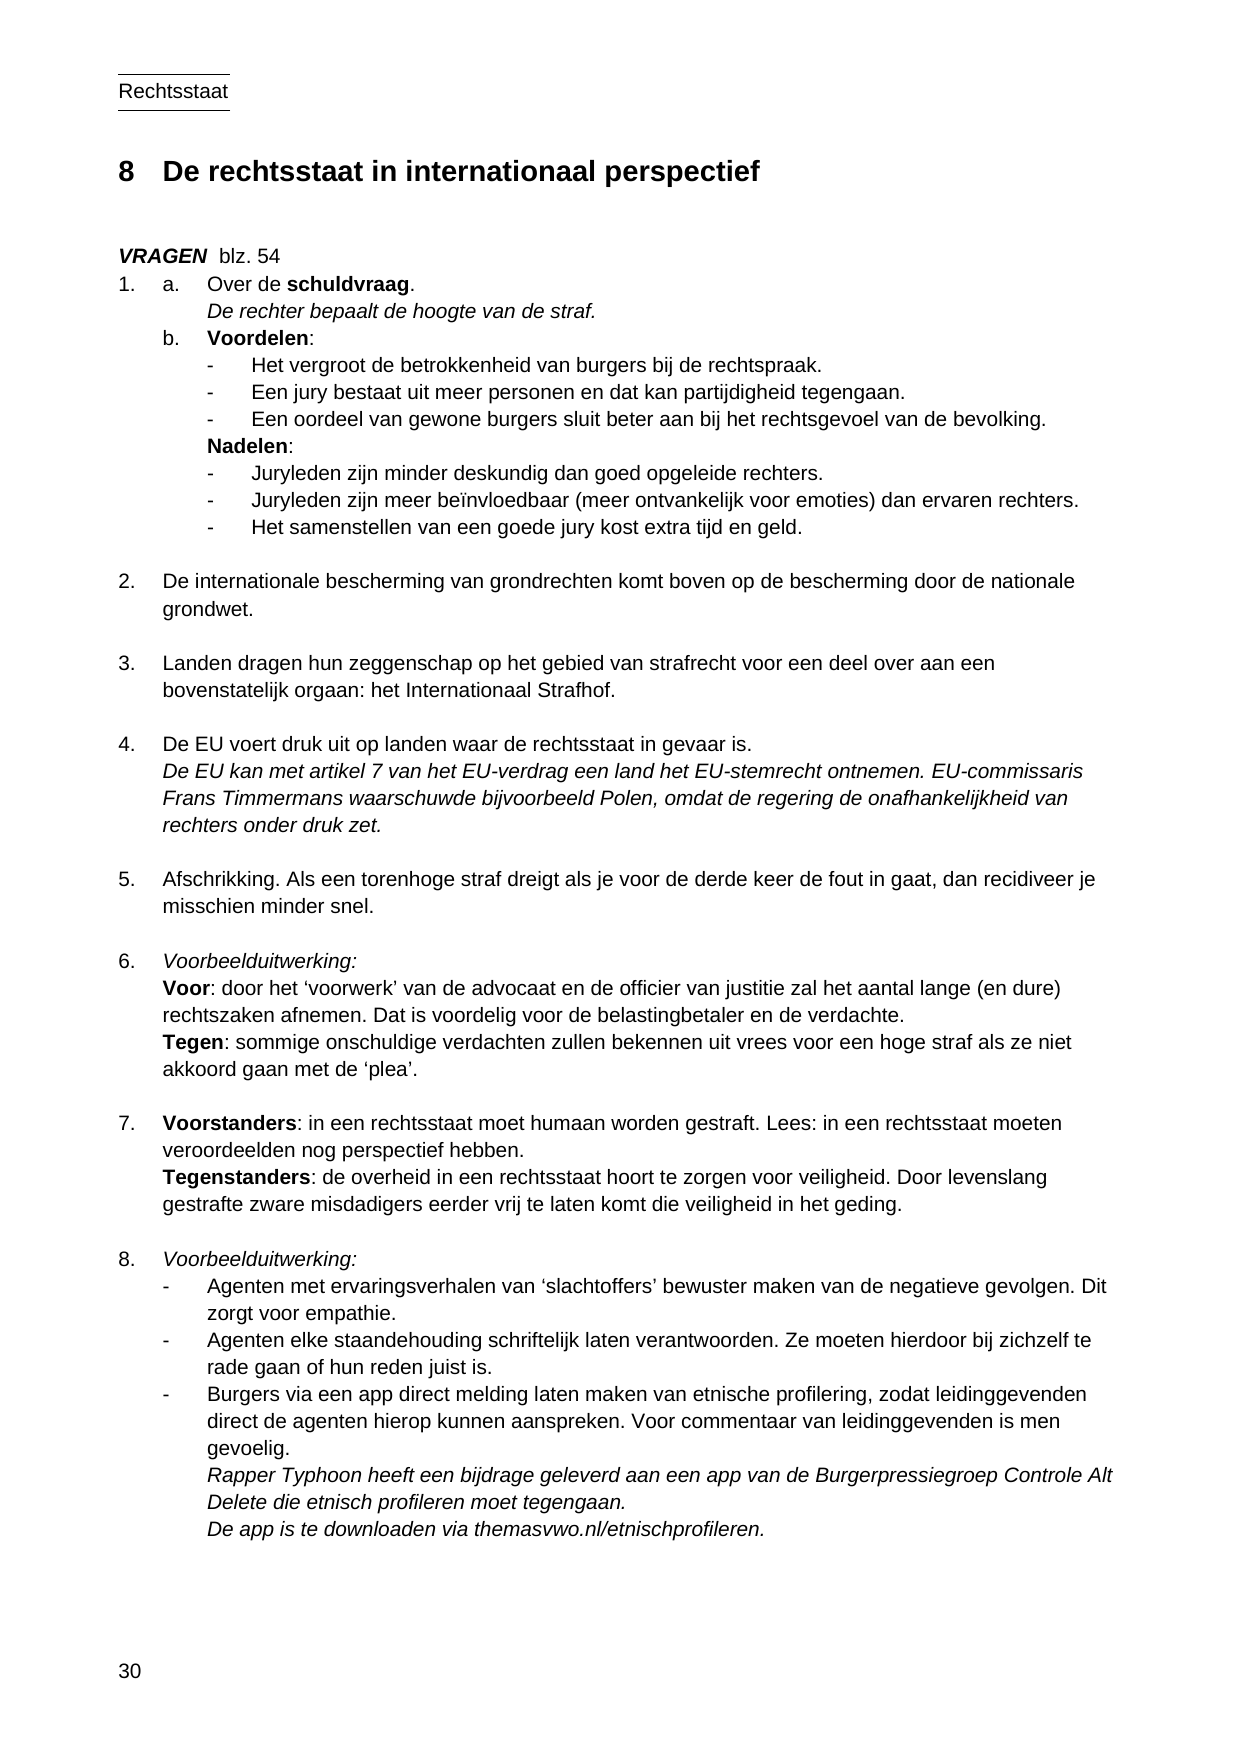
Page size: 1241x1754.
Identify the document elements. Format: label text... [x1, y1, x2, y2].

text De rechter bepaalt de hoogte van de straf. [207, 295, 1122, 322]
text Tegen: sommige onschuldige verdachten zullen bekennen uit vrees voor een hoge straf als ze niet akkoord gaan met de ‘plea’. [162, 1027, 1122, 1081]
text - Burgers via een app direct melding laten maken van etnische profilering, zodat leidinggevenden direct de agenten hierop kunnen aanspreken. Voor commentaar van leidinggevenden is men gevoelig. [162, 1379, 1122, 1460]
text VRAGEN blz. 54 [118, 241, 1122, 268]
text Rapper Typhoon heeft een bijdrage geleverd aan een app van de Burgerpressiegroep Controle Alt Delete die etnisch profileren moet tegengaan. [207, 1460, 1122, 1514]
text b. Voordelen: [162, 322, 1122, 349]
text Voor: door het ‘voorwerk’ van de advocaat en de officier van justitie zal het aantal lange (en dure) rechtszaken afnemen. Dat is voordelig voor de belastingbetaler en de verdachte. [162, 972, 1122, 1027]
text 4. De EU voert druk uit op landen waar de rechtsstaat in gevaar is. [118, 729, 1122, 756]
text De EU kan met artikel 7 van het EU-verdrag een land het EU-stemrecht ontnemen. EU-commissaris Frans Timmermans waarschuwde bijvoorbeeld Polen, omdat de regering de onafhankelijkheid van rechters onder druk zet. [162, 756, 1122, 837]
text 5. Afschrikking. Als een torenhoge straf dreigt als je voor de derde keer de fout in gaat, dan recidiveer je misschien minder snel. [118, 864, 1122, 918]
text 7. Voorstanders: in een rechtsstaat moet humaan worden gestraft. Lees: in een rechtsstaat moeten veroordeelden nog perspectief hebben. [118, 1108, 1122, 1162]
text - Juryleden zijn meer beïnvloedbaar (meer ontvankelijk voor emoties) dan ervaren rechters. [207, 485, 1122, 512]
text De app is te downloaden via themasvwo.nl/etnischprofileren. [207, 1514, 1122, 1541]
subtitle 8 De rechtsstaat in internationaal perspectief [118, 153, 1122, 187]
text 2. De internationale bescherming van grondrechten komt boven op de bescherming door de nationale grondwet. [118, 566, 1122, 620]
text Nadelen: [207, 431, 1122, 458]
text 1. a. Over de schuldvraag. [118, 268, 1122, 295]
text 3. Landen dragen hun zeggenschap op het gebied van strafrecht voor een deel over aan een bovenstatelijk orgaan: het Internationaal Strafhof. [118, 647, 1122, 702]
text - Een jury bestaat uit meer personen en dat kan partijdigheid tegengaan. [207, 377, 1122, 404]
text Tegenstanders: de overheid in een rechtsstaat hoort te zorgen voor veiligheid. Door levenslang gestrafte zware misdadigers eerder vrij te laten komt die veiligheid in het geding. [162, 1162, 1122, 1216]
text 6. Voorbeelduitwerking: [118, 945, 1122, 972]
text - Het vergroot de betrokkenheid van burgers bij de rechtspraak. [207, 349, 1122, 377]
text - Een oordeel van gewone burgers sluit beter aan bij het rechtsgevoel van de bevolking. [207, 404, 1122, 431]
text - Agenten elke staandehouding schriftelijk laten verantwoorden. Ze moeten hierdoor bij zichzelf te rade gaan of hun reden juist is. [162, 1324, 1122, 1379]
text - Juryleden zijn minder deskundig dan goed opgeleide rechters. [207, 458, 1122, 485]
text - Het samenstellen van een goede jury kost extra tijd en geld. [207, 512, 1122, 539]
text - Agenten met ervaringsverhalen van ‘slachtoffers’ bewuster maken van de negatieve gevolgen. Dit zorgt voor empathie. [162, 1270, 1122, 1324]
text 8. Voorbeelduitwerking: [118, 1243, 1122, 1270]
